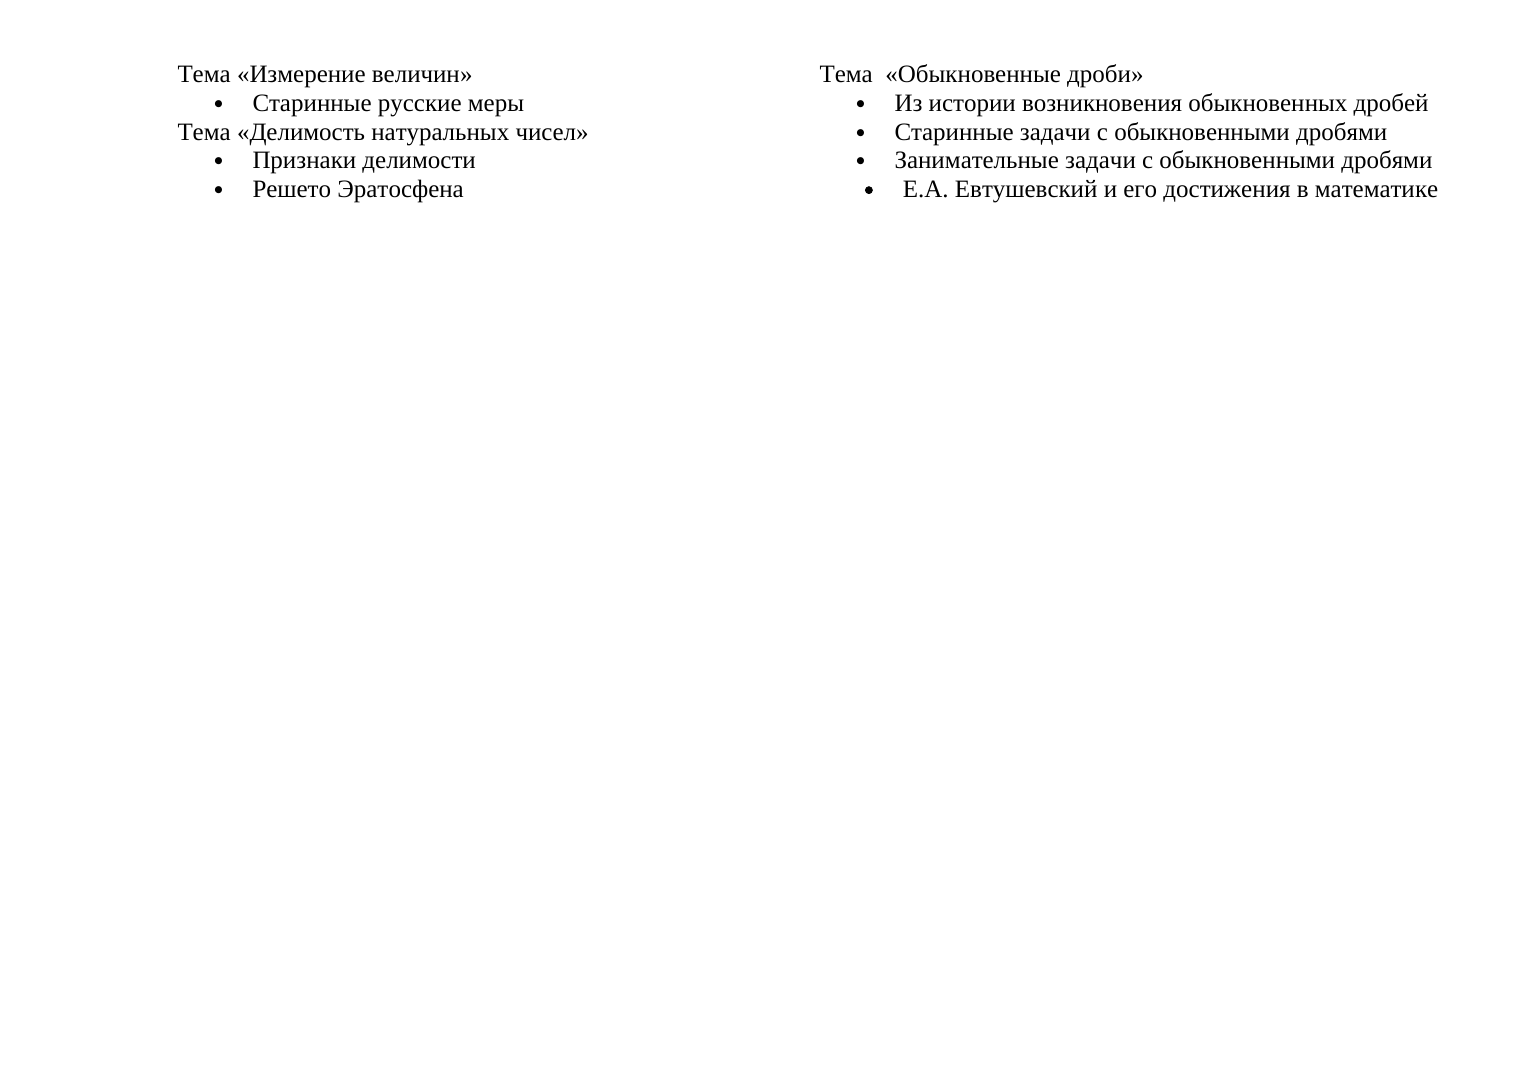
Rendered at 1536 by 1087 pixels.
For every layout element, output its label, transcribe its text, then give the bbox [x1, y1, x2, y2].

list Е.А. Евтушевский и его достижения в математике [857, 174, 1447, 203]
list Признаки делимости [215, 145, 804, 174]
text Тема «Обыкновенные дроби» [819, 59, 1447, 88]
text Тема «Измерение величин» [177, 59, 804, 88]
list Занимательные задачи с обыкновенными дробями [857, 145, 1447, 174]
list Старинные русские меры [215, 88, 804, 117]
list Из истории возникновения обыкновенных дробей [857, 88, 1447, 117]
list Старинные задачи с обыкновенными дробями [857, 117, 1447, 145]
text Тема «Делимость натуральных чисел» [177, 117, 804, 145]
list Решето Эратосфена [215, 174, 804, 203]
